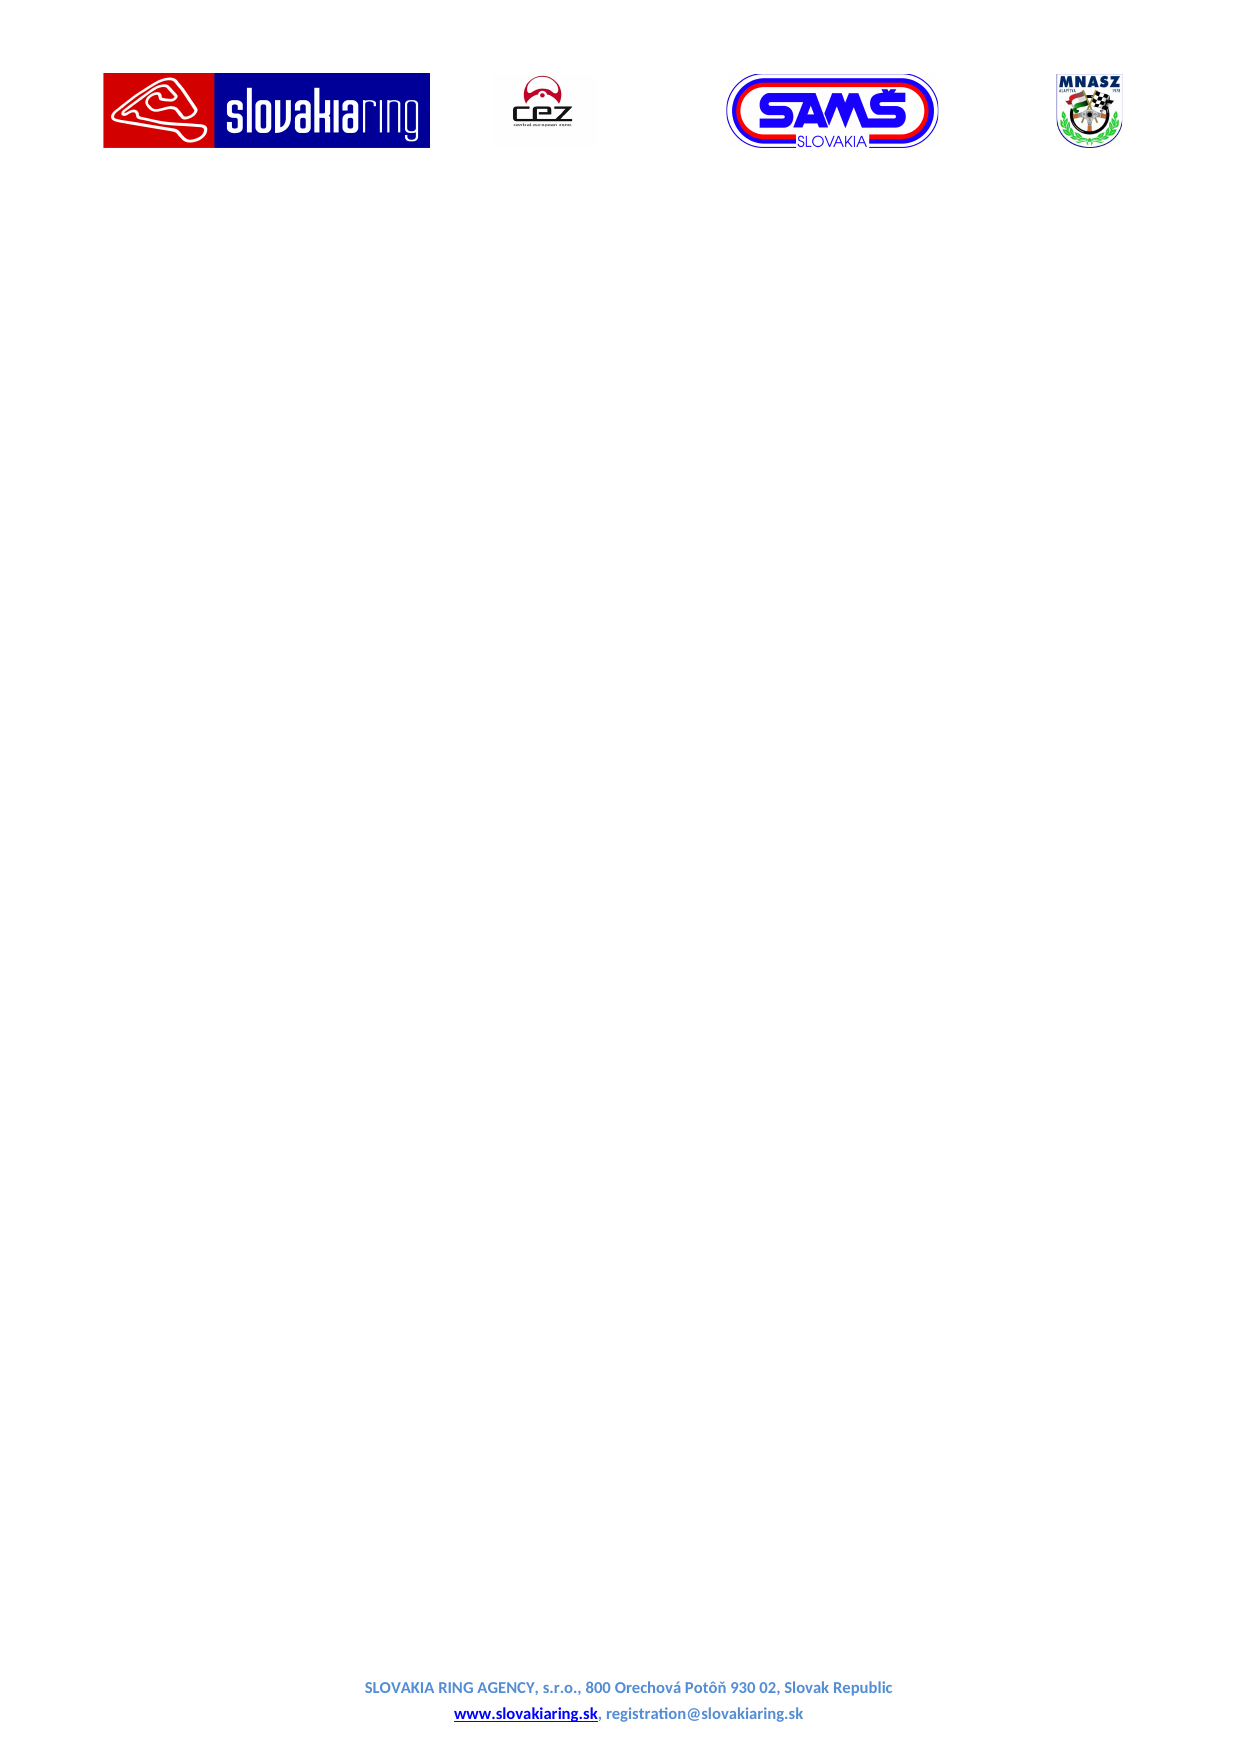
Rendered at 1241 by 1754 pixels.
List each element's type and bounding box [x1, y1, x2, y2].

picture [726, 74, 939, 148]
picture [103, 73, 430, 148]
picture [1056, 74, 1123, 148]
picture [492, 74, 598, 148]
